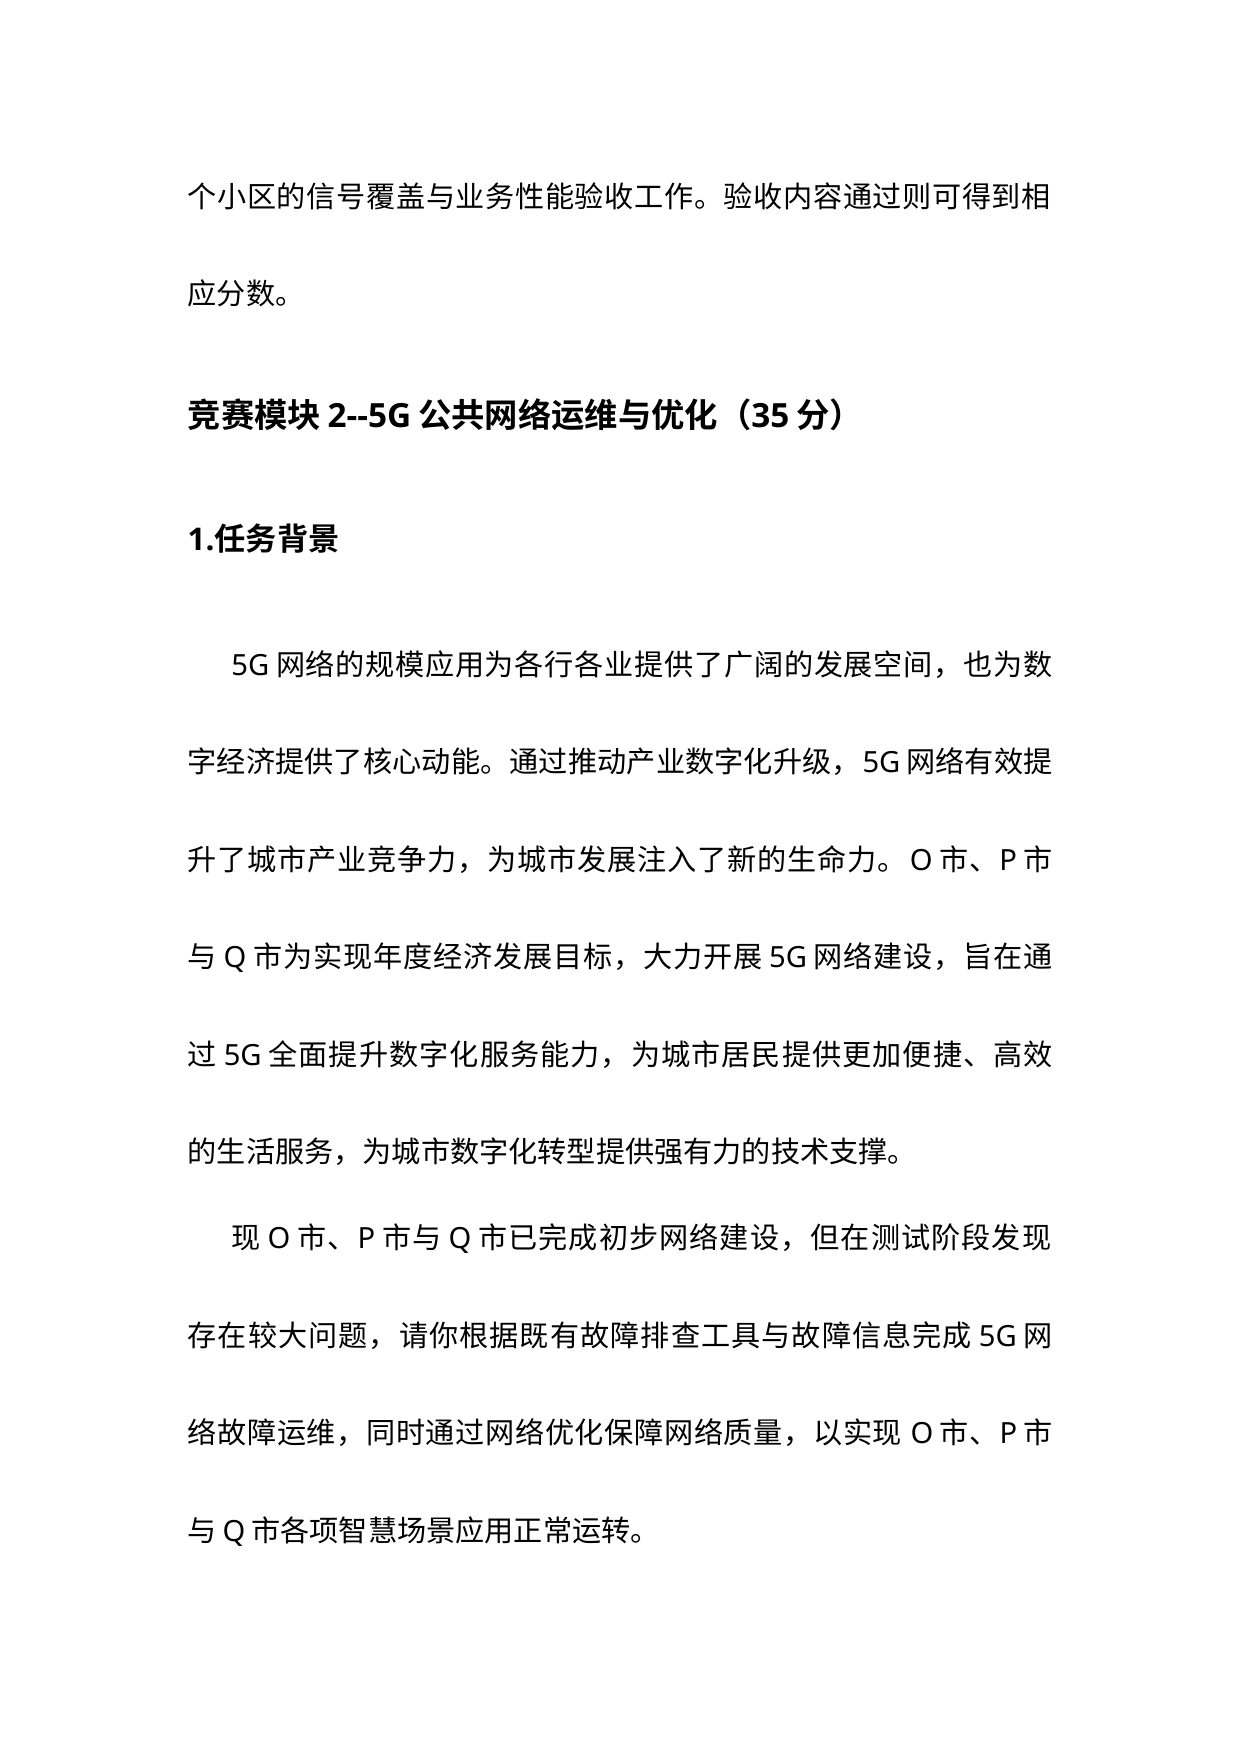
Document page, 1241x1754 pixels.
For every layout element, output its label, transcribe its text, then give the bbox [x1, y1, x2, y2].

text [187, 162, 1053, 324]
subtitle 1.任务背景 [187, 504, 1053, 569]
subtitle 竞赛模块2--5G公共网络运维与优化（35分） [187, 381, 1053, 446]
text 现O市、P市与Q市已完成初步网络建设，但在测试阶段发现存在较大问题，请你根据既有故障排查工具与故障信息完成5G网络故障运维，同时通过网络优化保障网络质量，以实现O市、P市与Q市各项智慧场景应用正常运转。 [187, 1203, 1053, 1561]
text 5G网络的规模应用为各行各业提供了广阔的发展空间，也为数字经济提供了核心动能。通过推动产业数字化升级，5G网络有效提升了城市产业竞争力，为城市发展注入了新的生命力。O市、P市与Q市为实现年度经济发展目标，大力开展5G网络建设，旨在通过5G全面提升数字化服务能力，为城市居民提供更加便捷、高效的生活服务，为城市数字化转型提供强有力的技术支撑。 [187, 630, 1053, 1182]
